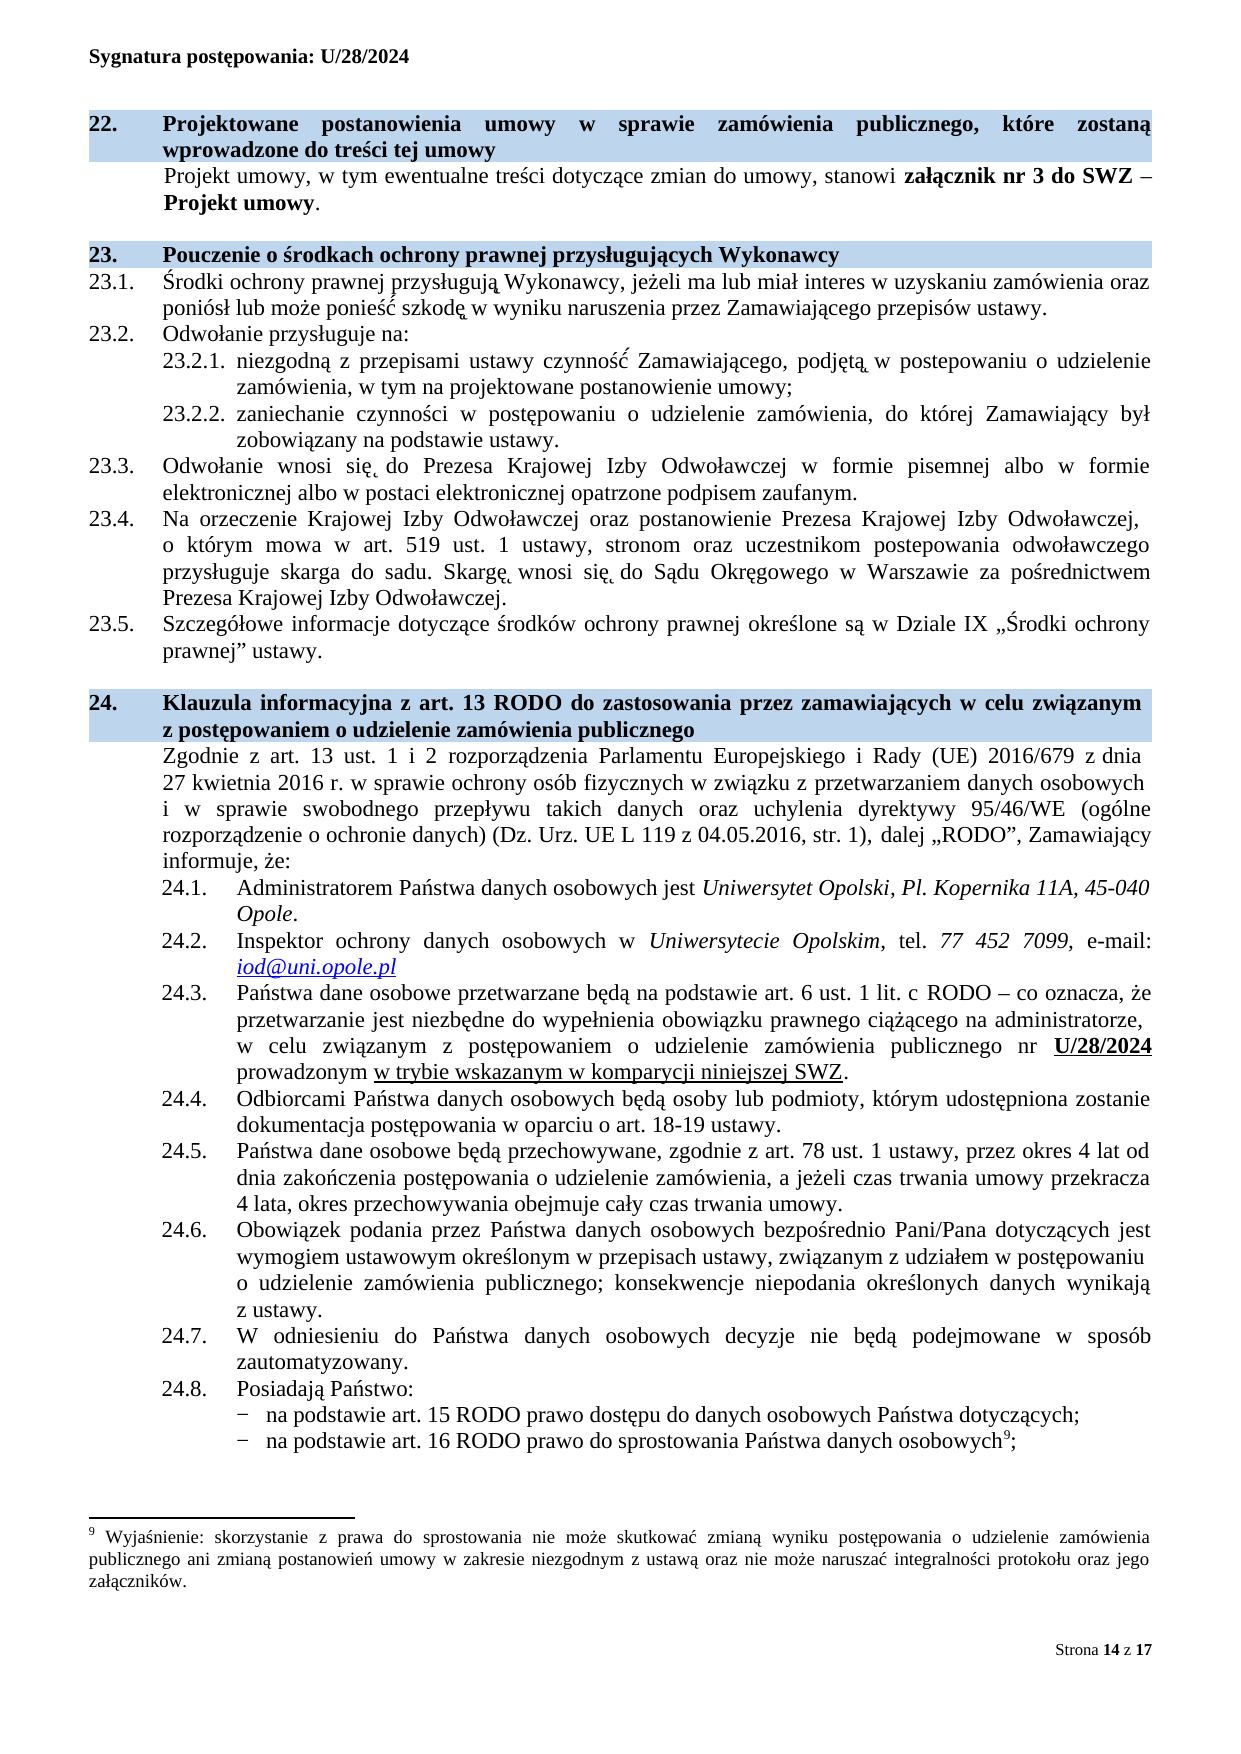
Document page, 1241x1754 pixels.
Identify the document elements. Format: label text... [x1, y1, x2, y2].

list Odwołanie wnosi się̨ do Prezesa Krajowej Izby Odwoławczej w formie pisemnej albo w formie elektronicznej albo w postaci elektronicznej opatrzone podpisem zaufanym. [89, 452, 1152, 505]
list na podstawie art. 16 RODO prawo do sprostowania Państwa danych osobowych; [236, 1427, 1152, 1454]
list Posiadają Państwo: [161, 1375, 1152, 1401]
list Inspektor ochrony danych osobowych w Uniwersytecie Opolskim, tel. 77 452 7099, e-mail: iod@uni.opole.pl [161, 927, 1152, 979]
list Odwołanie przysługuje na: [89, 321, 1152, 347]
list na podstawie art. 15 RODO prawo dostępu do danych osobowych Państwa dotyczących; [236, 1401, 1152, 1427]
text Zgodnie z art. 13 ust. 1 i 2 rozporządzenia Parlamentu Europejskiego i Rady (UE) 2016/679 z dnia 27 kwietnia 2016 r. w sprawie ochrony osób fizycznych w związku z przetwarzaniem danych osobowych i w sprawie swobodnego przepływu takich danych oraz uchylenia dyrektywy 95/46/WE (ogólne rozporządzenie o ochronie danych) (Dz. Urz. UE L 119 z 04.05.2016, str. 1), dalej „RODO”, Zamawiający informuje, że: [162, 742, 1152, 874]
list Państwa dane osobowe będą przechowywane, zgodnie z art. 78 ust. 1 ustawy, przez okres 4 lat od dnia zakończenia postępowania o udzielenie zamówienia, a jeżeli czas trwania umowy przekracza 4 lata, okres przechowywania obejmuje cały czas trwania umowy. [161, 1137, 1152, 1217]
list Projektowane postanowienia umowy w sprawie zamówienia publicznego, które zostaną wprowadzone do treści tej umowy [89, 110, 1152, 162]
list Pouczenie o środkach ochrony prawnej przysługujących Wykonawcy [89, 241, 1152, 268]
list zaniechanie czynności w postępowaniu o udzielenie zamówienia, do której Zamawiający był zobowiązany na podstawie ustawy. [162, 399, 1152, 452]
list Na orzeczenie Krajowej Izby Odwoławczej oraz postanowienie Prezesa Krajowej Izby Odwoławczej, o którym mowa w art. 519 ust. 1 ustawy, stronom oraz uczestnikom postepowania odwoławczego przysługuje skarga do sadu. Skargę̨ wnosi się̨ do Sądu Okręgowego w Warszawie za pośrednictwem Prezesa Krajowej Izby Odwoławczej. [89, 505, 1152, 610]
list W odniesieniu do Państwa danych osobowych decyzje nie będą podejmowane w sposób zautomatyzowany. [161, 1322, 1152, 1375]
list Państwa dane osobowe przetwarzane będą na podstawie art. 6 ust. 1 lit. c RODO – co oznacza, że przetwarzanie jest niezbędne do wypełnienia obowiązku prawnego ciążącego na administratorze, w celu związanym z postępowaniem o udzielenie zamówienia publicznego nr U/28/2024 prowadzonym w trybie wskazanym w komparycji niniejszej SWZ. [161, 979, 1152, 1085]
list Odbiorcami Państwa danych osobowych będą osoby lub podmioty, którym udostępniona zostanie dokumentacja postępowania w oparciu o art. 18-19 ustawy. [161, 1085, 1152, 1137]
list Szczegółowe informacje dotyczące środków ochrony prawnej określone są w Dziale IX „Środki ochrony prawnej” ustawy. [89, 610, 1152, 663]
list Obowiązek podania przez Państwa danych osobowych bezpośrednio Pani/Pana dotyczących jest wymogiem ustawowym określonym w przepisach ustawy, związanym z udziałem w postępowaniu o udzielenie zamówienia publicznego; konsekwencje niepodania określonych danych wynikają z ustawy. [161, 1217, 1152, 1322]
text Projekt umowy, w tym ewentualne treści dotyczące zmian do umowy, stanowi załącznik nr 3 do SWZ – Projekt umowy. [164, 162, 1152, 215]
list niezgodną z przepisami ustawy czynność́ Zamawiającego, podjętą̨ w postepowaniu o udzielenie zamówienia, w tym na projektowane postanowienie umowy; [162, 347, 1152, 399]
list Administratorem Państwa danych osobowych jest Uniwersytet Opolski, Pl. Kopernika 11A, 45-040 Opole. [161, 874, 1152, 927]
list Środki ochrony prawnej przysługują̨ Wykonawcy, jeżeli ma lub miał interes w uzyskaniu zamówienia oraz poniósł lub może ponieść́ szkodę̨ w wyniku naruszenia przez Zamawiającego przepisów ustawy. [89, 268, 1152, 321]
list Klauzula informacyjna z art. 13 RODO do zastosowania przez zamawiających w celu związanym z postępowaniem o udzielenie zamówienia publicznego [89, 689, 1152, 742]
